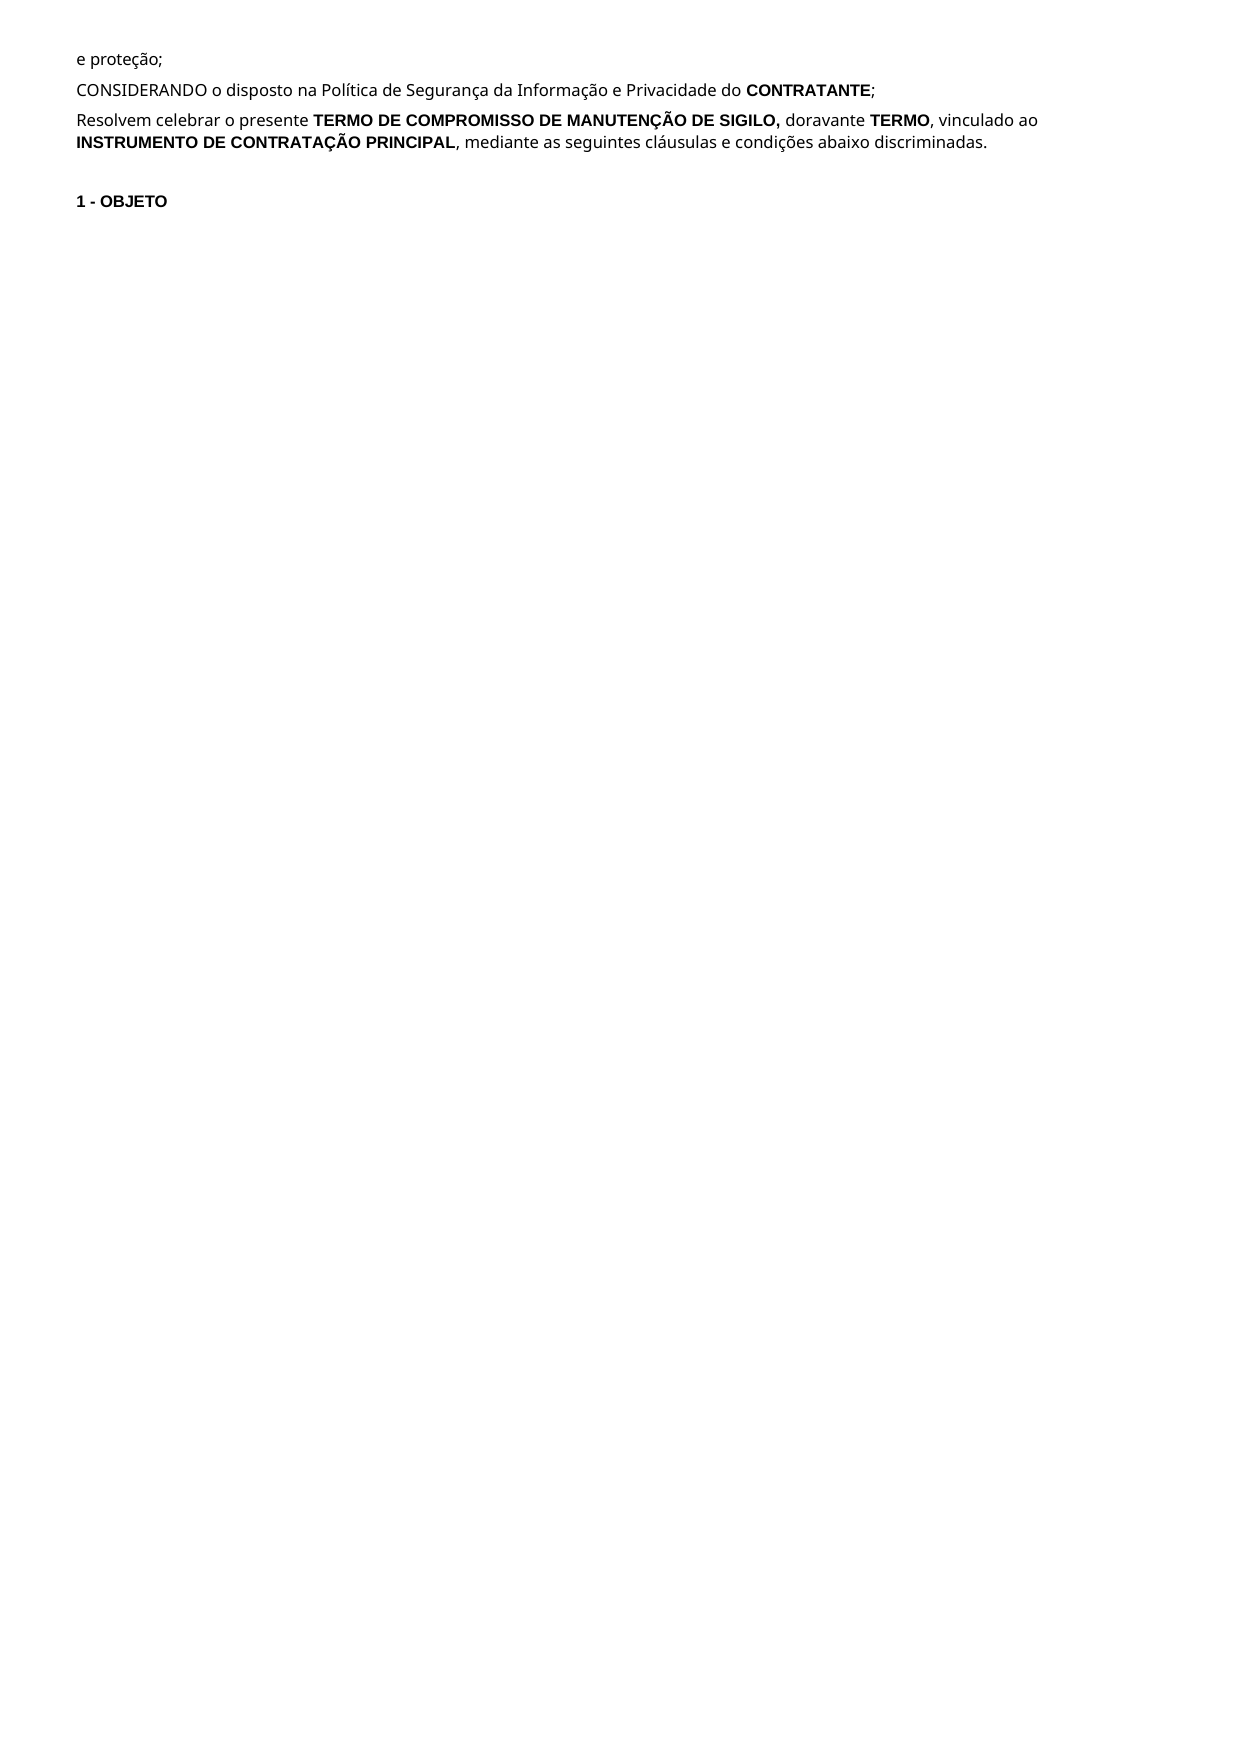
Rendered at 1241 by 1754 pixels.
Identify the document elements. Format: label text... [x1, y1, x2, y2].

text Resolvem celebrar o presente TERMO DE COMPROMISSO DE MANUTENÇÃO DE SIGILO, doravante TERMO, vinculado ao INSTRUMENTO DE CONTRATAÇÃO PRINCIPAL, mediante as seguintes cláusulas e condições abaixo discriminadas. [76, 109, 1164, 153]
subtitle - OBJETO [76, 192, 1196, 211]
text CONSIDERANDO o disposto na Política de Segurança da Informação e Privacidade do CONTRATANTE; [76, 78, 1196, 101]
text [76, 48, 1196, 70]
